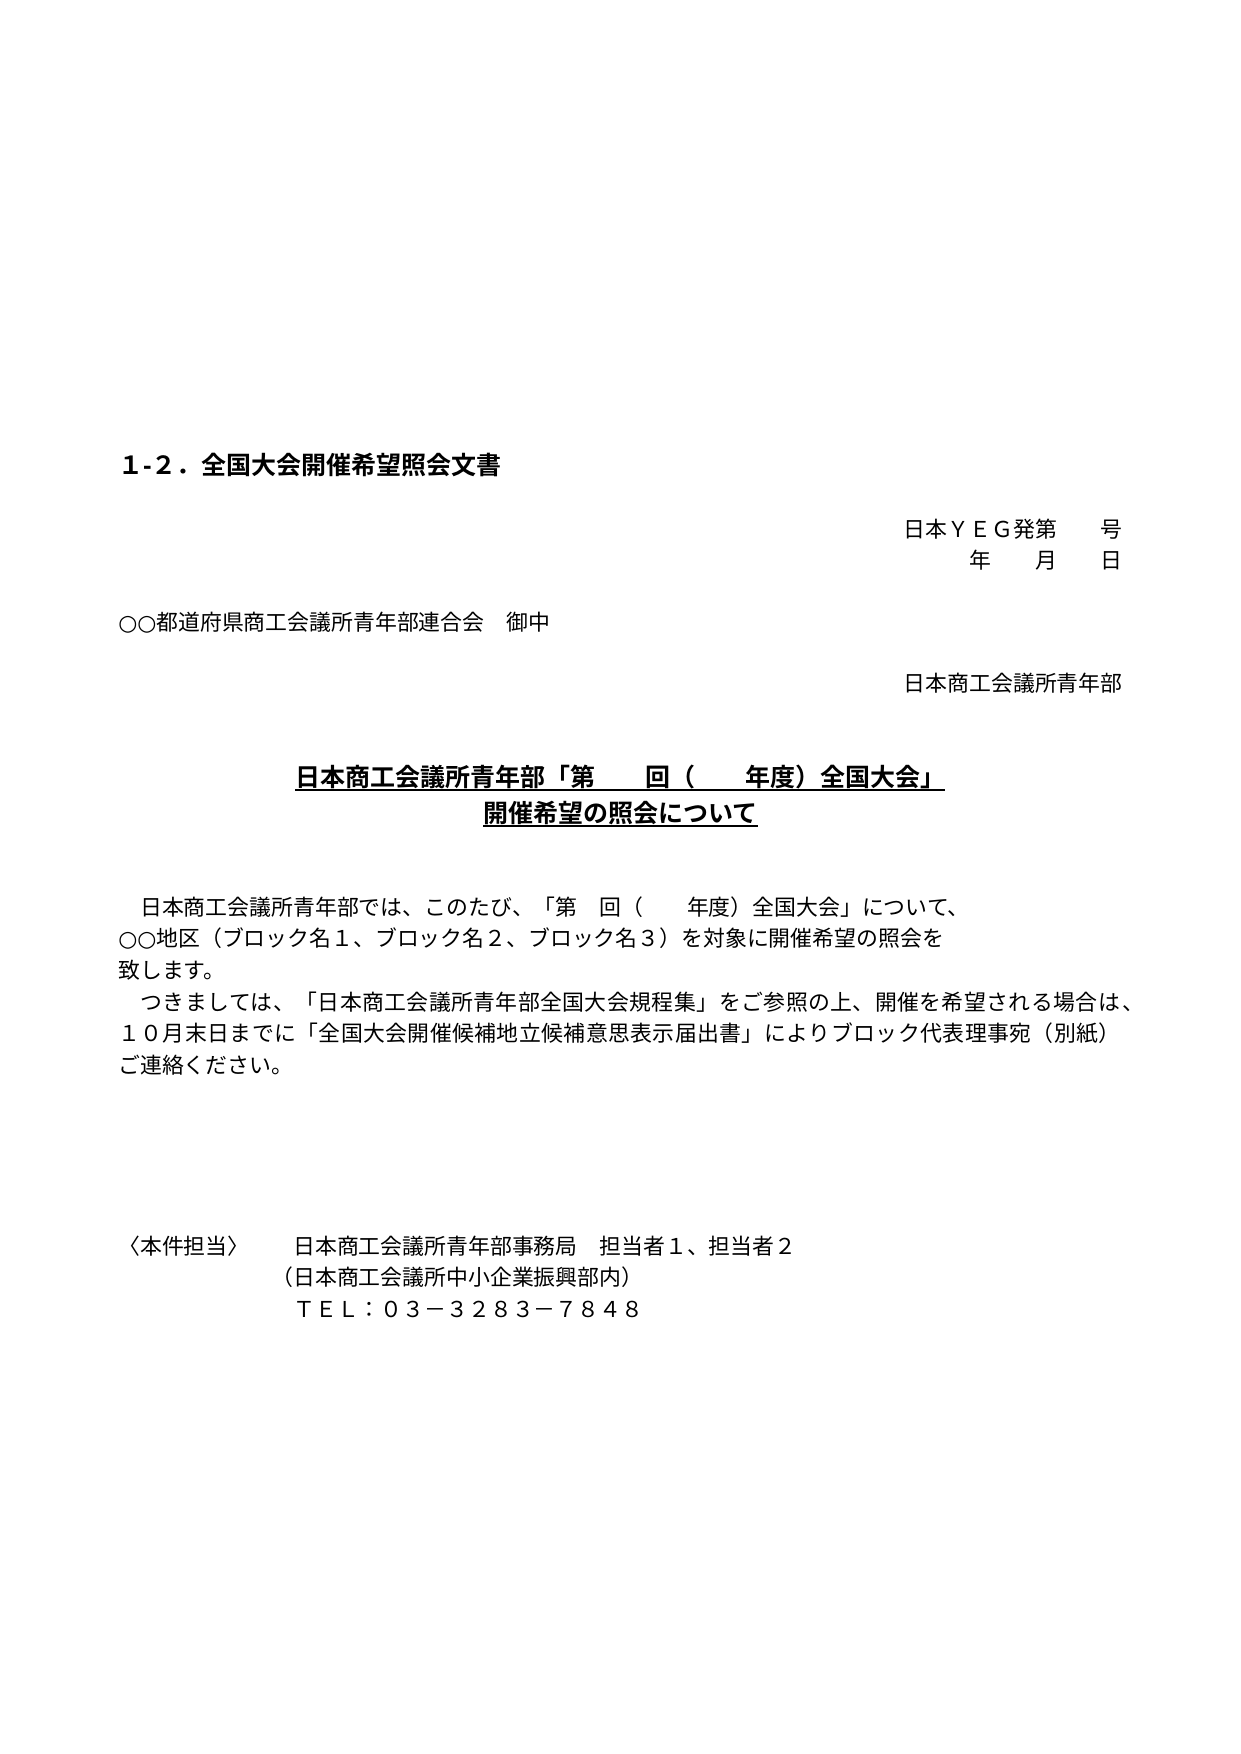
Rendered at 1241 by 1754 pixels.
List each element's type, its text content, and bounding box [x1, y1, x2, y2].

text １-２．全国大会開催希望照会文書 [118, 446, 1122, 482]
text 致します。 [118, 953, 1122, 985]
text ＴＥＬ：０３－３２８３－７８４８ [118, 1292, 1122, 1324]
text 日本ＹＥＧ発第 号 [118, 512, 1122, 543]
text 日本商工会議所青年部「第 回（ 年度）全国大会」 [118, 758, 1122, 794]
text 〈本件担当〉 日本商工会議所青年部事務局 担当者１、担当者２ [118, 1229, 1122, 1260]
text 年 月 日 [118, 543, 1122, 575]
text 開催希望の照会について [118, 794, 1122, 830]
text 日本商工会議所青年部 [118, 666, 1122, 698]
text つきましては、「日本商工会議所青年部全国大会規程集」をご参照の上、開催を希望される場合は、１０月末日までに「全国大会開催候補地立候補意思表示届出書」によりブロック代表理事宛（別紙）ご連絡ください。 [118, 985, 1122, 1080]
text ○○地区（ブロック名１、ブロック名２、ブロック名３）を対象に開催希望の照会を [118, 921, 1122, 953]
text 日本商工会議所青年部では、このたび、「第 回（ 年度）全国大会」について、 [118, 890, 1122, 921]
text （日本商工会議所中小企業振興部内） [118, 1260, 1122, 1292]
text ○○都道府県商工会議所青年部連合会 御中 [118, 605, 1122, 637]
